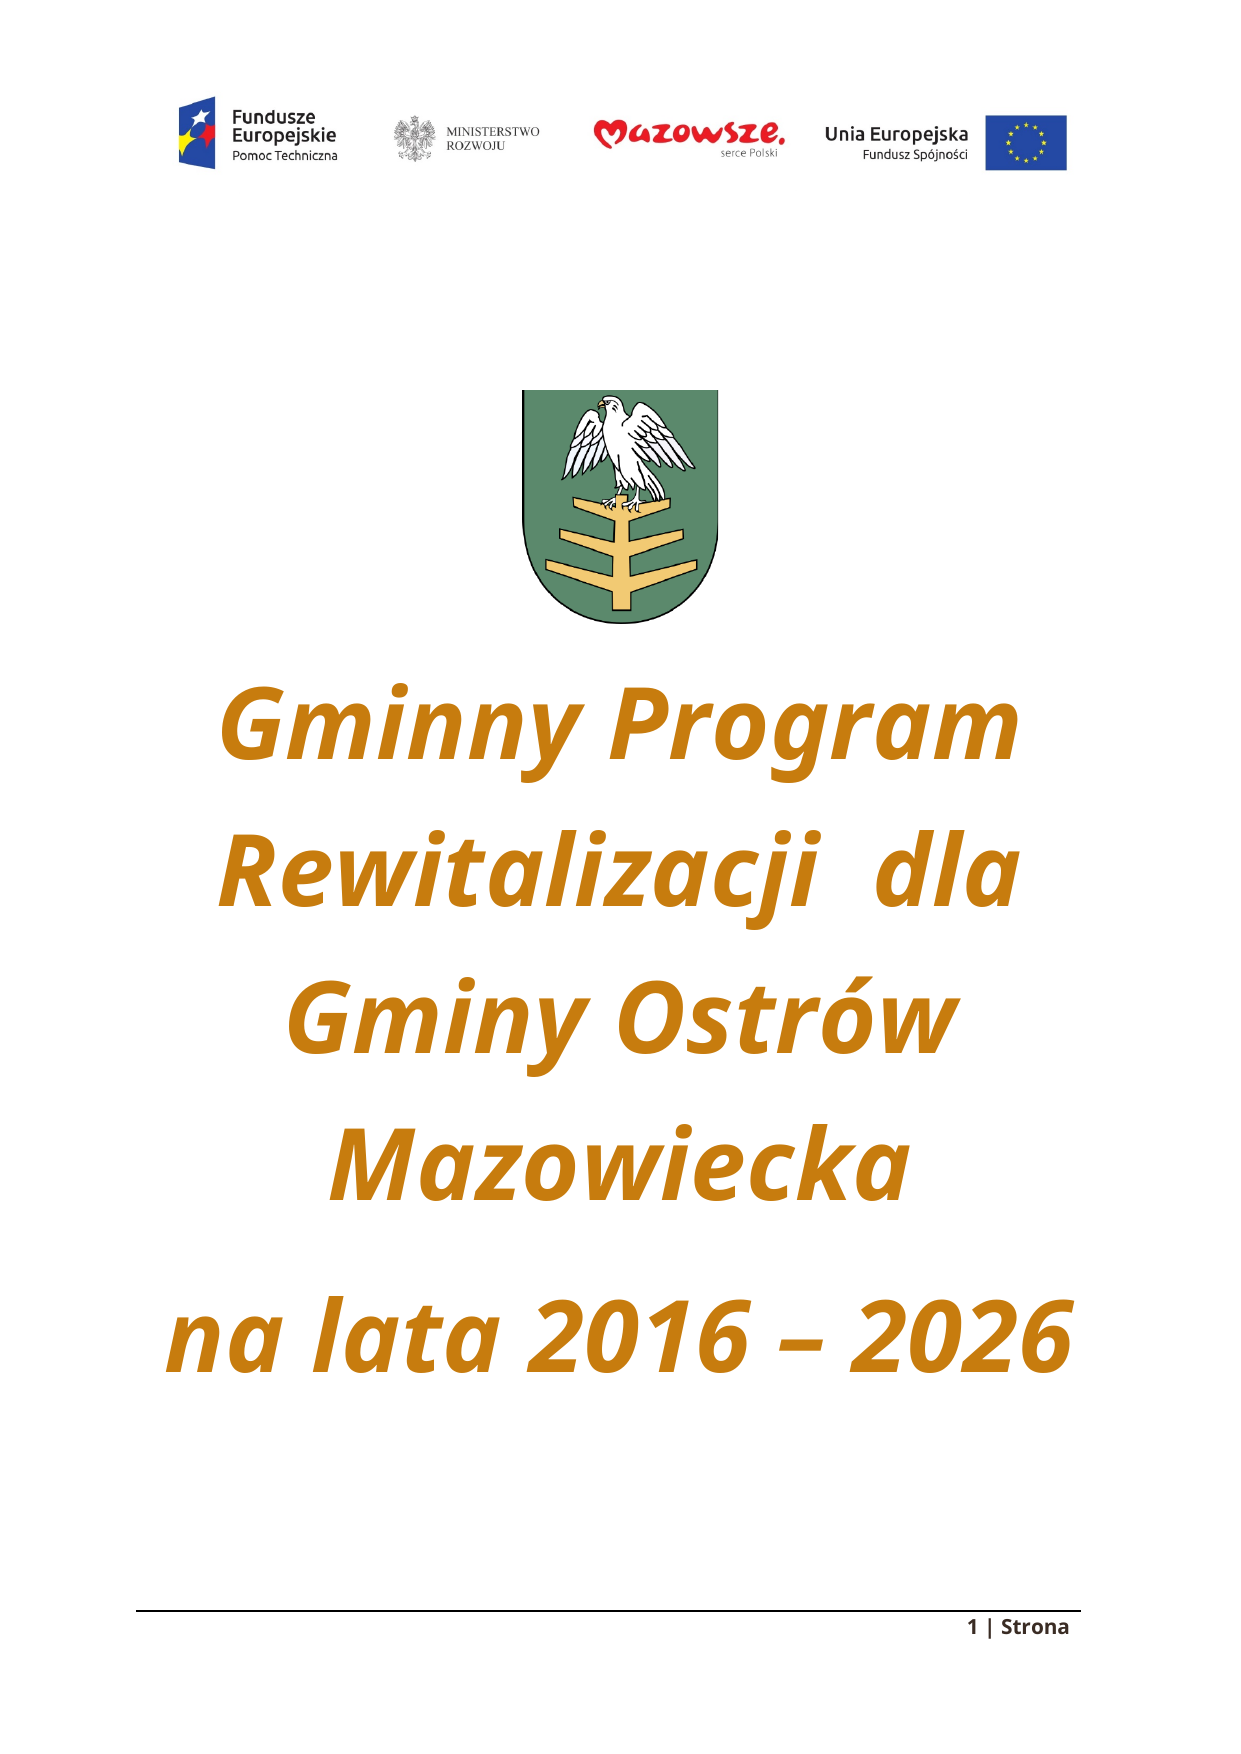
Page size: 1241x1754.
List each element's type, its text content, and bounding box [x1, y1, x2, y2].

subtitle Gminny Program Rewitalizacji dla Gminy Ostrów Mazowiecka [148, 652, 1092, 1230]
subtitle na lata 2016 – 2026 Niniejszy dokument sporządzono zgodnie z zasadą partnerstwa i partycypacji w ścisłym porozumieniu i przy współpracy z samorządem gminnym i przedstawicielami społeczności lokalnej. [148, 1266, 1092, 1402]
picture [522, 390, 719, 624]
picture [147, 73, 1093, 194]
